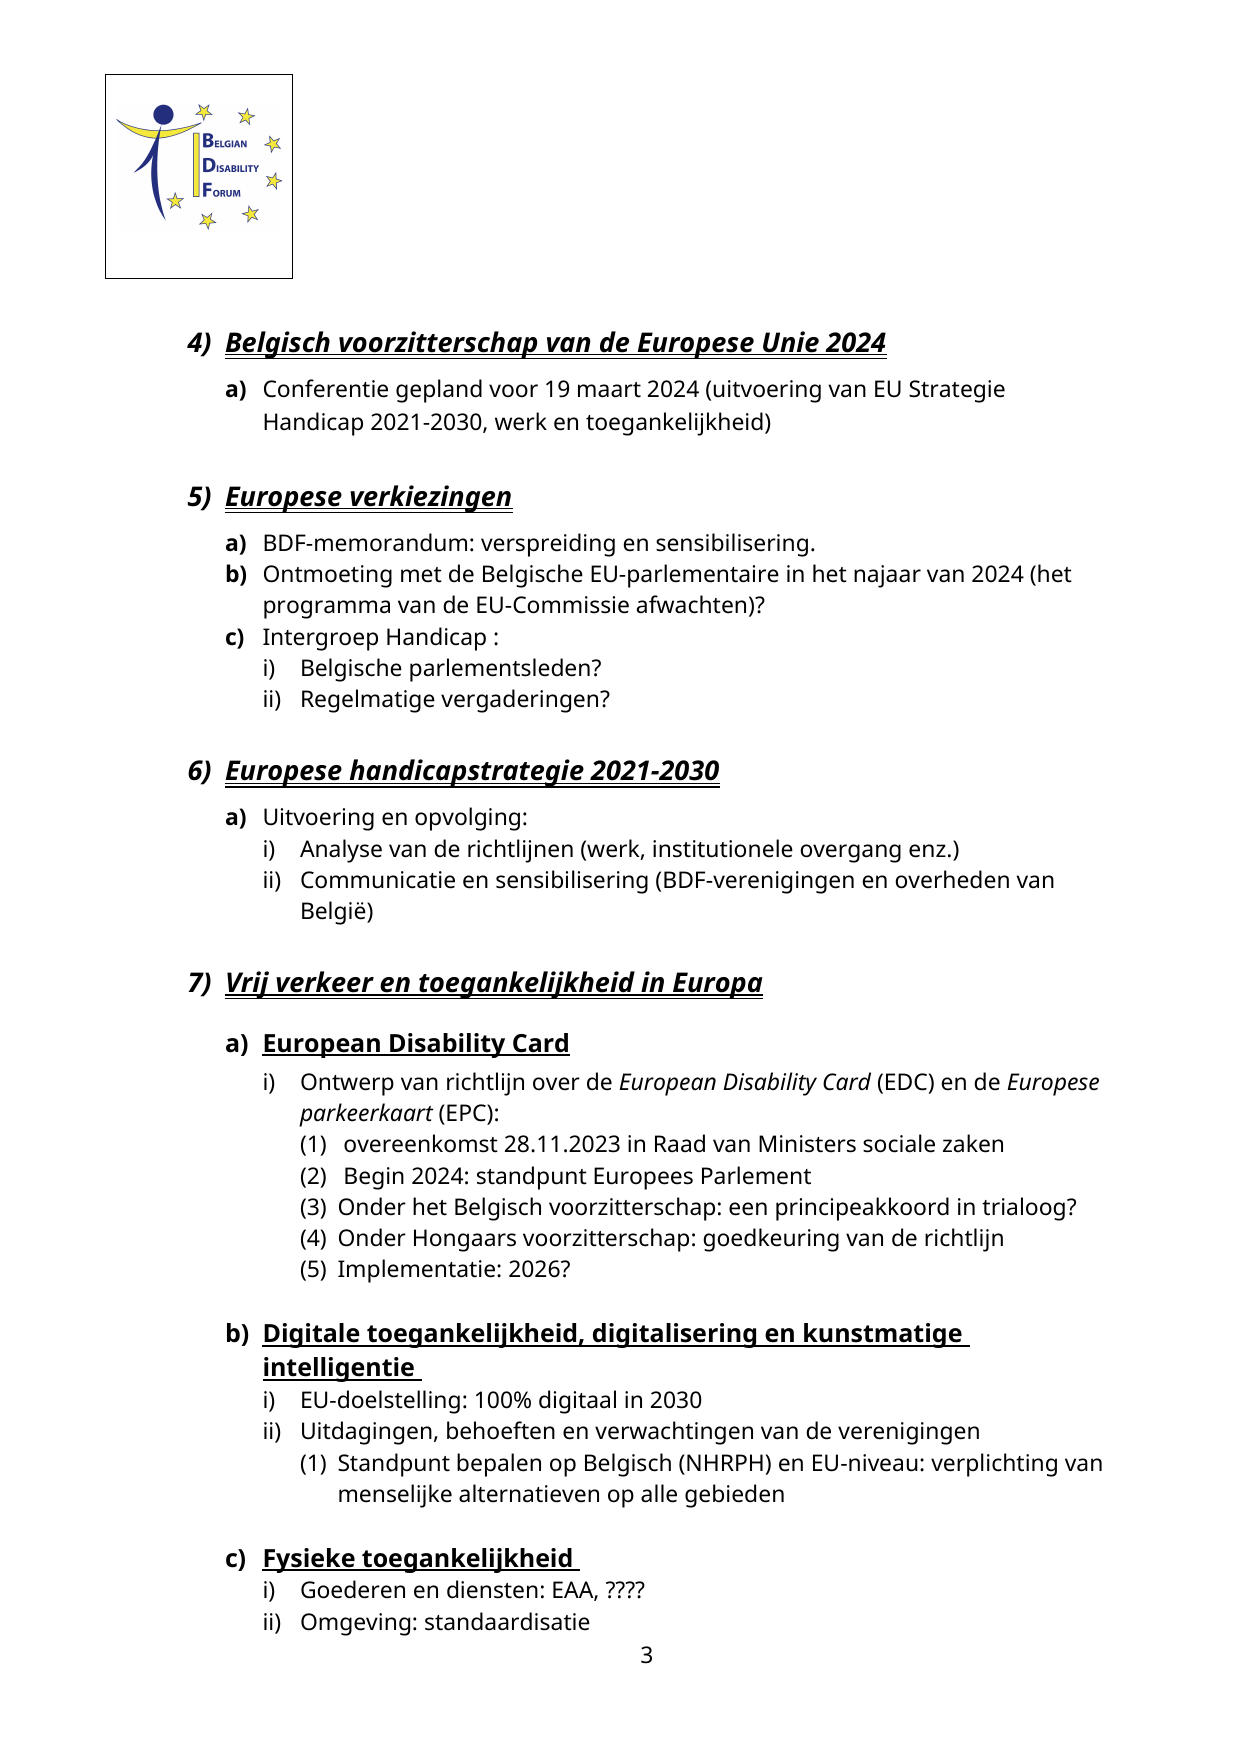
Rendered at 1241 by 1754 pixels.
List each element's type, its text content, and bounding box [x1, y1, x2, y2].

list Ontmoeting met de Belgische EU-parlementaire in het najaar van 2024 (het programma van de EU-Commissie afwachten)? [225, 558, 1106, 621]
list EU-doelstelling: 100% digitaal in 2030 [262, 1384, 1106, 1415]
list Uitdagingen, behoeften en verwachtingen van de verenigingen [262, 1415, 1106, 1447]
list Begin 2024: standpunt Europees Parlement [300, 1160, 1106, 1191]
list Belgische parlementsleden? [262, 652, 1106, 683]
list Goederen en diensten: EAA, ???? [262, 1574, 1106, 1606]
list Digitale toegankelijkheid, digitalisering en kunstmatige intelligentie [225, 1316, 1106, 1384]
subtitle Vrij verkeer en toegankelijkheid in Europa [187, 964, 1106, 1001]
list Onder Hongaars voorzitterschap: goedkeuring van de richtlijn [300, 1222, 1106, 1253]
list Intergroep Handicap : [225, 621, 1106, 652]
subtitle Belgisch voorzitterschap van de Europese Unie 2024 [187, 323, 1106, 360]
list Omgeving: standaardisatie [262, 1606, 1106, 1637]
list Communicatie en sensibilisering (BDF-verenigingen en overheden van België) [262, 864, 1106, 926]
list Uitvoering en opvolging: [225, 801, 1106, 832]
list Regelmatige vergaderingen? [262, 683, 1106, 714]
list Onder het Belgisch voorzitterschap: een principeakkoord in trialoog? [300, 1191, 1106, 1222]
list Implementatie: 2026? [300, 1253, 1106, 1285]
list BDF-memorandum: verspreiding en sensibilisering. [225, 527, 1106, 558]
subtitle Europese handicapstrategie 2021-2030 [187, 752, 1106, 789]
picture [116, 104, 283, 230]
list Ontwerp van richtlijn over de European Disability Card (EDC) en de Europese parkeerkaart (EPC): [262, 1066, 1106, 1128]
subtitle European Disability Card [225, 1026, 1106, 1060]
list overeenkomst 28.11.2023 in Raad van Ministers sociale zaken [300, 1128, 1106, 1160]
list Fysieke toegankelijkheid [225, 1540, 1106, 1574]
list Conferentie gepland voor 19 maart 2024 (uitvoering van EU Strategie Handicap 2021-2030, werk en toegankelijkheid) [225, 372, 1106, 437]
list Standpunt bepalen op Belgisch (NHRPH) en EU-niveau: verplichting van menselijke alternatieven op alle gebieden [300, 1447, 1106, 1509]
subtitle Europese verkiezingen [187, 477, 1106, 514]
list Analyse van de richtlijnen (werk, institutionele overgang enz.) [262, 832, 1106, 864]
